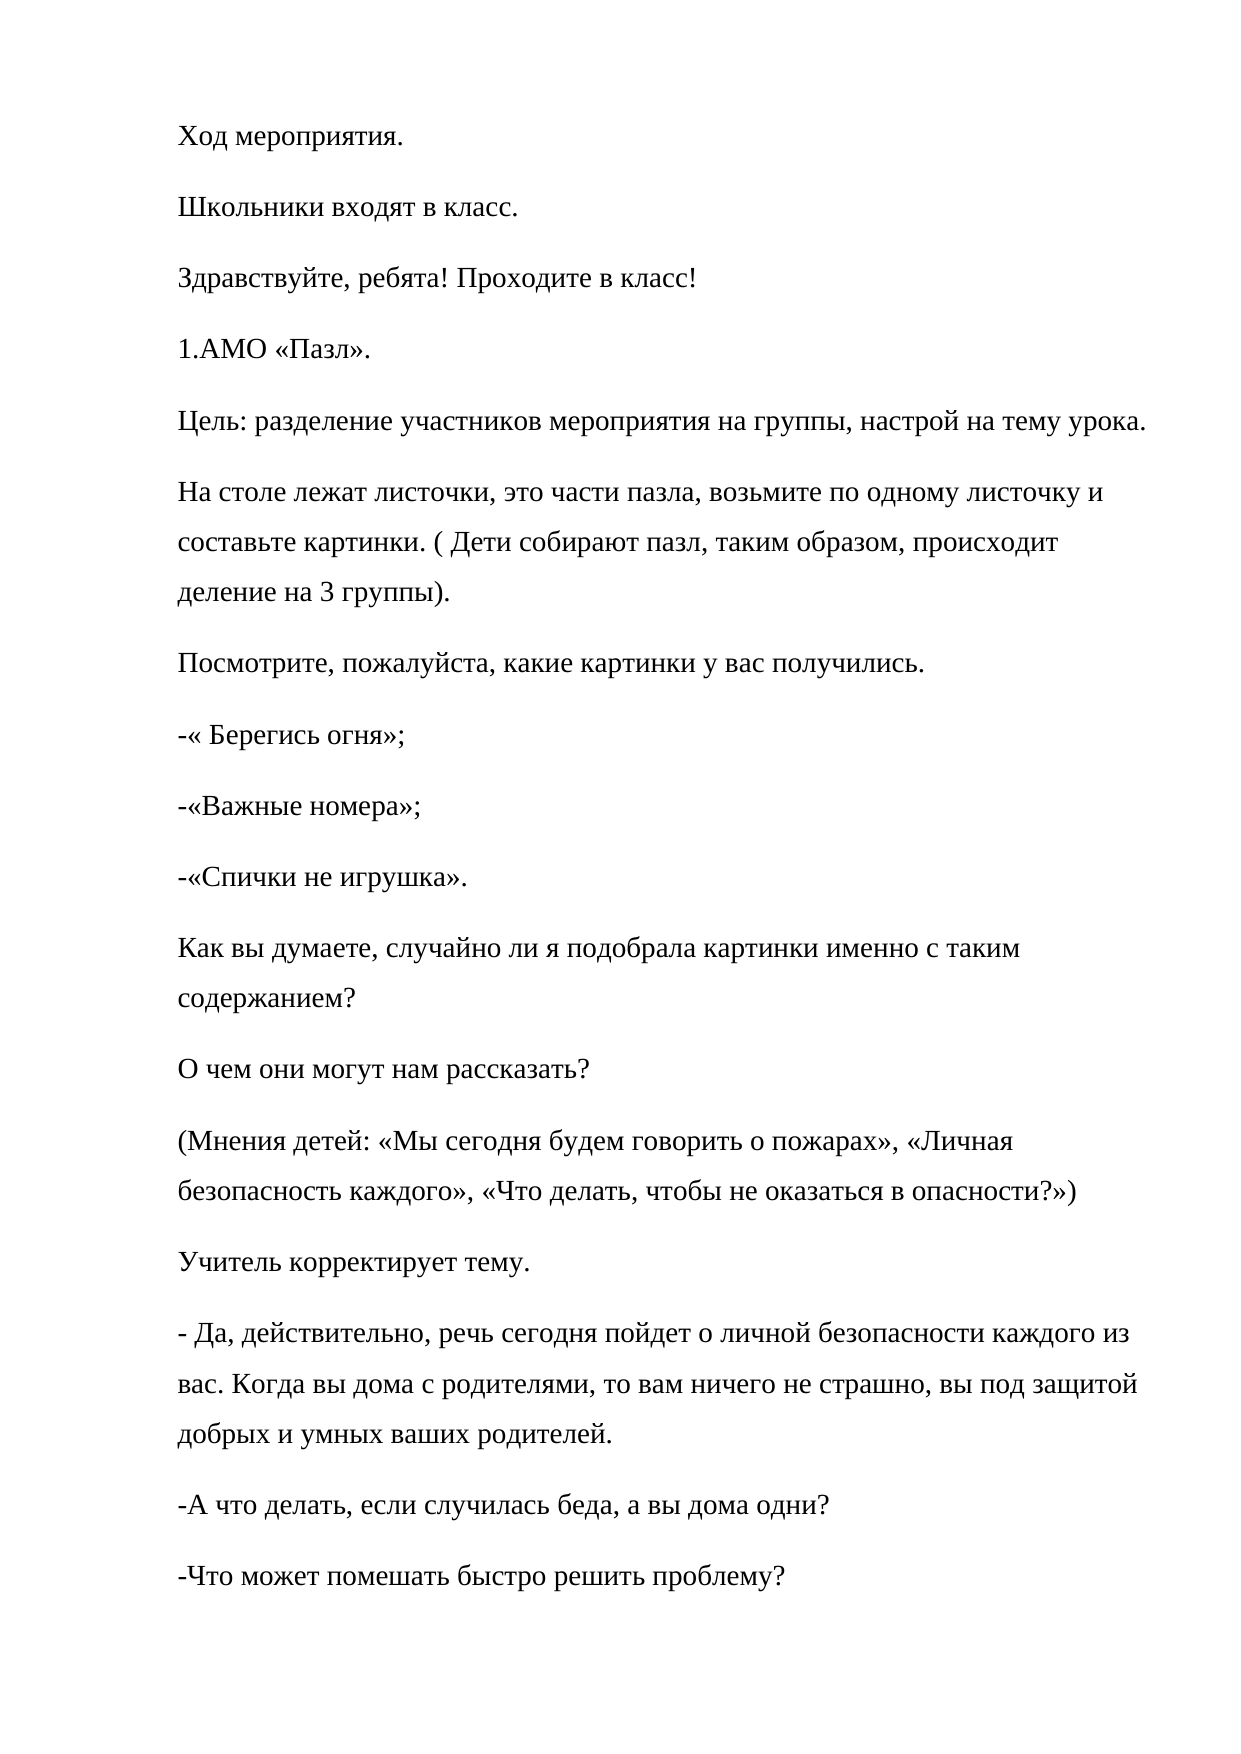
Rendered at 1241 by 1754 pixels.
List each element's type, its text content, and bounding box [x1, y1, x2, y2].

text -« Берегись огня»; [177, 717, 1152, 750]
text -А что делать, если случилась беда, а вы дома одни? [177, 1487, 1152, 1521]
text - Да, действительно, речь сегодня пойдет о личной безопасности каждого из вас. Когда вы дома с родителями, то вам ничего не страшно, вы под защитой добрых и умных ваших родителей. [177, 1315, 1152, 1449]
text 1.АМО «Пазл». [177, 332, 1152, 365]
text Здравствуйте, ребята! Проходите в класс! [177, 260, 1152, 294]
text Учитель корректирует тему. [177, 1244, 1152, 1278]
text -Что может помешать быстро решить проблему? [177, 1558, 1152, 1592]
text О чем они могут нам рассказать? [177, 1052, 1152, 1085]
text Как вы думаете, случайно ли я подобрала картинки именно с таким содержанием? [177, 930, 1152, 1014]
text (Мнения детей: «Мы сегодня будем говорить о пожарах», «Личная безопасность каждого», «Что делать, чтобы не оказаться в опасности?») [177, 1123, 1152, 1207]
text -«Спички не игрушка». [177, 859, 1152, 893]
text Цель: разделение участников мероприятия на группы, настрой на тему урока. [177, 403, 1152, 436]
text Школьники входят в класс. [177, 189, 1152, 223]
text Посмотрите, пожалуйста, какие картинки у вас получились. [177, 646, 1152, 679]
text -«Важные номера»; [177, 788, 1152, 821]
text На столе лежат листочки, это части пазла, возьмите по одному листочку и составьте картинки. ( Дети собирают пазл, таким образом, происходит деление на 3 группы). [177, 474, 1152, 608]
text Ход мероприятия. [177, 118, 1152, 152]
